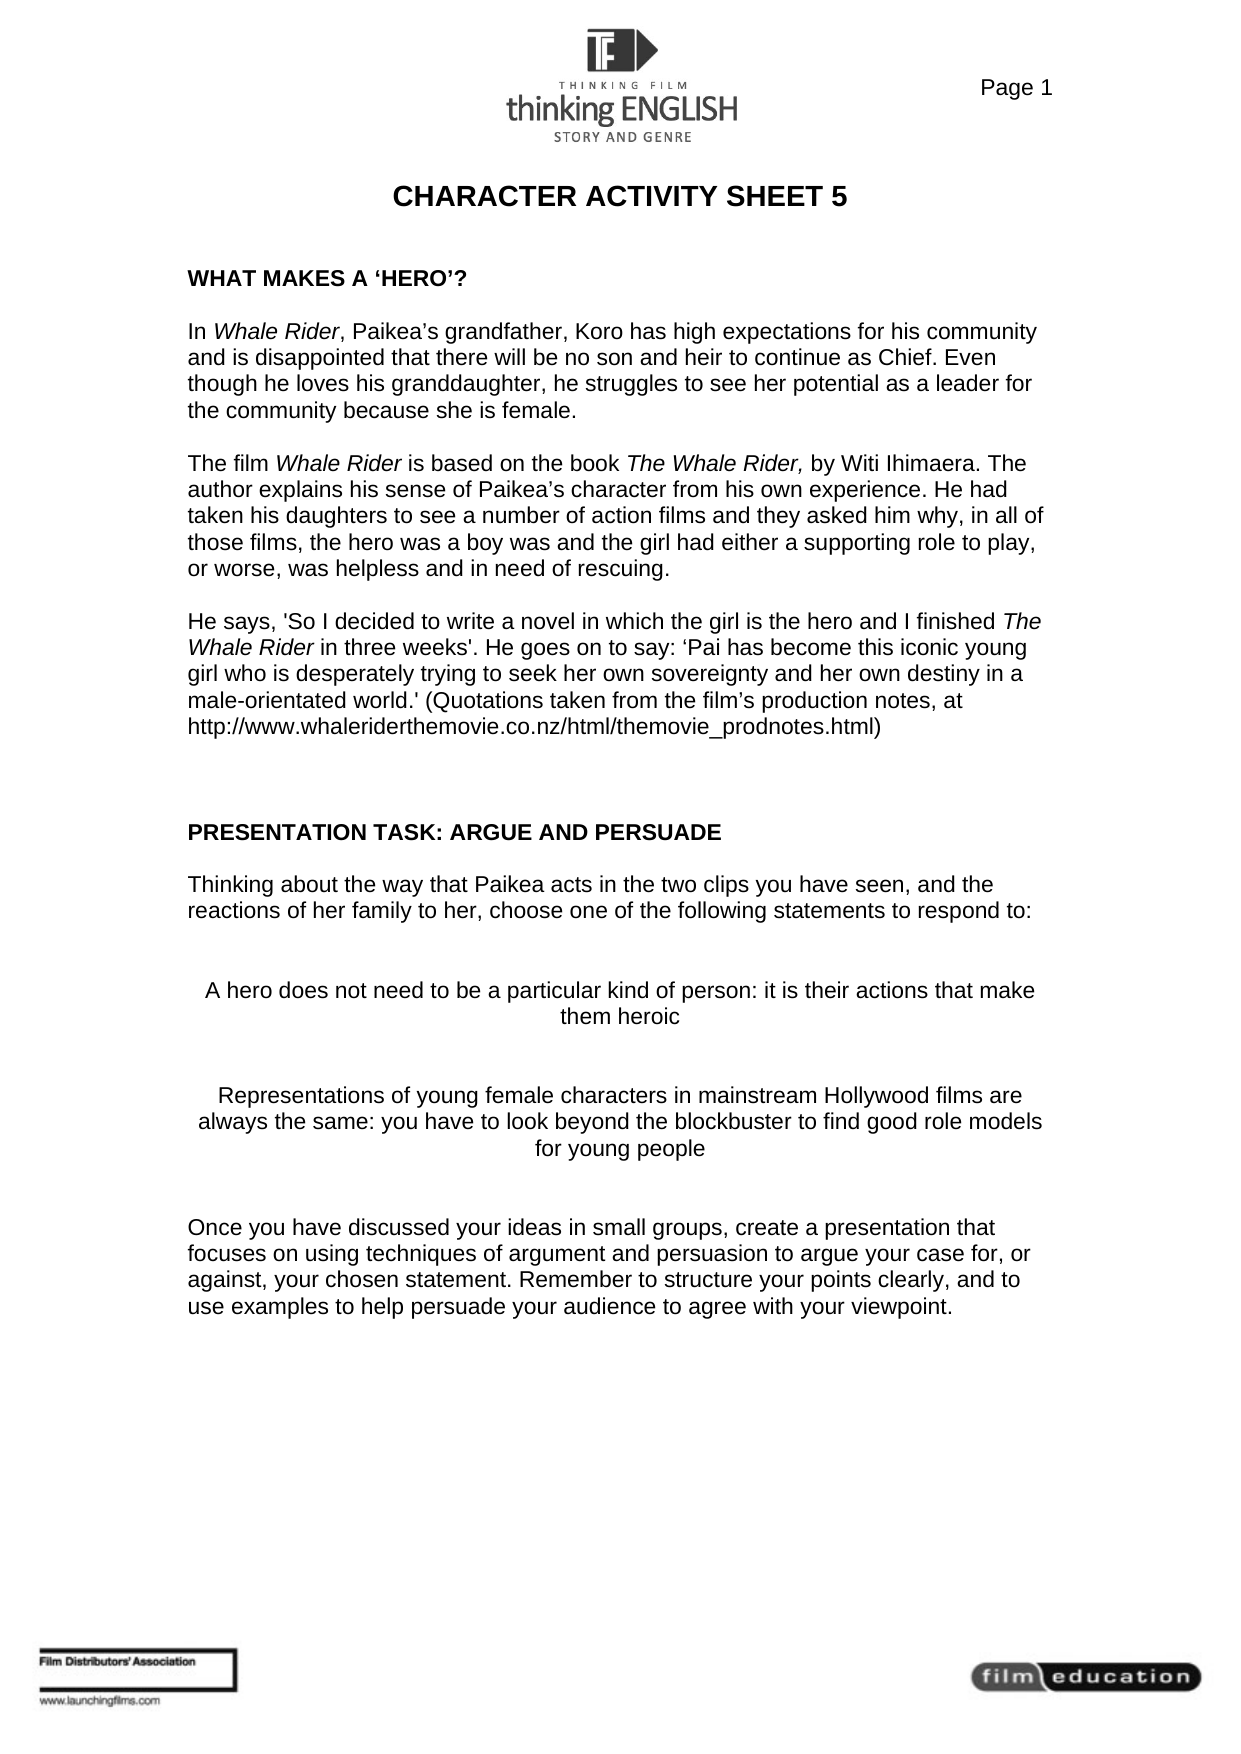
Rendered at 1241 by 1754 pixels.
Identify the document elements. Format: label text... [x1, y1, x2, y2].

text Thinking about the way that Paikea acts in the two clips you have seen, and the reactions of her family to her, choose one of the following statements to respond to: [187, 871, 1053, 924]
text A hero does not need to be a particular kind of person: it is their actions that make them heroic [187, 977, 1053, 1029]
text CHARACTER ACTIVITY SHEET 5 [187, 179, 1053, 212]
text PRESENTATION TASK: ARGUE AND PERSUADE [187, 818, 1053, 845]
text Representations of young female characters in mainstream Hollywood films are always the same: you have to look beyond the blockbuster to find good role models for young people [187, 1082, 1053, 1161]
picture [21, 1629, 1222, 1716]
text WHAT MAKES A ‘HERO’? [187, 265, 1053, 291]
text Once you have discussed your ideas in small groups, create a presentation that focuses on using techniques of argument and persuasion to argue your case for, or against, your chosen statement. Remember to structure your points clearly, and to use examples to help persuade your audience to agree with your viewpoint. [187, 1214, 1053, 1319]
text He says, 'So I decided to write a novel in which the girl is the hero and I finished The Whale Rider in three weeks'. He goes on to say: ‘Pai has become this iconic young girl who is desperately trying to seek her own sovereignty and her own destiny in a male-orientated world.' (Quotations taken from the film’s production notes, at http://www.whaleriderthemovie.co.nz/html/themovie_prodnotes.html) [187, 608, 1053, 739]
text In Whale Rider, Paikea’s grandfather, Koro has high expectations for his community and is disappointed that there will be no son and heir to continue as Chief. Even though he loves his granddaughter, he struggles to see her potential as a leader for the community because she is female. [187, 318, 1053, 423]
picture [487, 26, 755, 146]
text The film Whale Rider is based on the book The Whale Rider, by Witi Ihimaera. The author explains his sense of Paikea’s character from his own experience. He had taken his daughters to see a number of action films and they asked him why, in all of those films, the hero was a boy was and the girl had either a supporting role to play, or worse, was helpless and in need of rescuing. [187, 449, 1053, 581]
